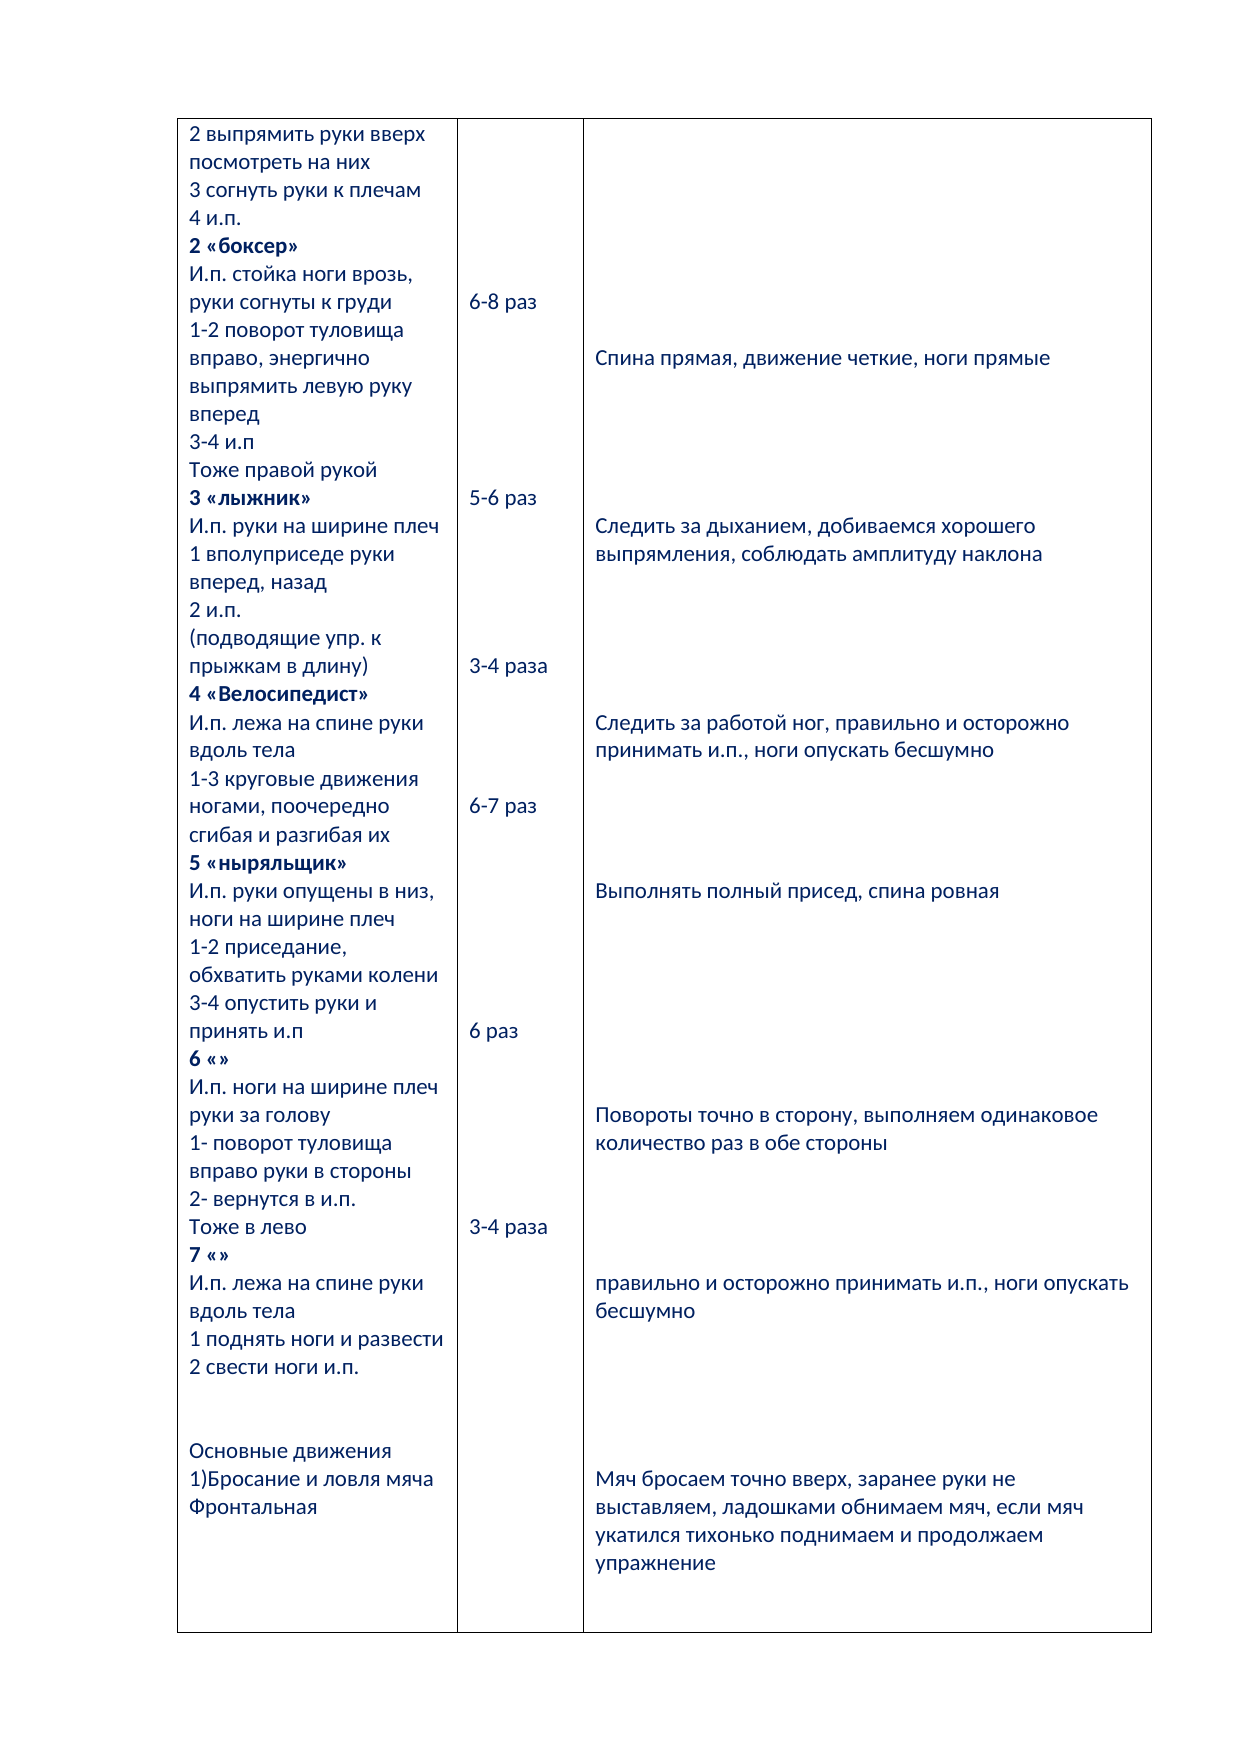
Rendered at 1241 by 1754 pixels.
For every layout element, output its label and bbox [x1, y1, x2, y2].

table_cell [458, 119, 583, 1632]
table_cell [178, 119, 457, 1632]
table_cell [584, 119, 1151, 1632]
